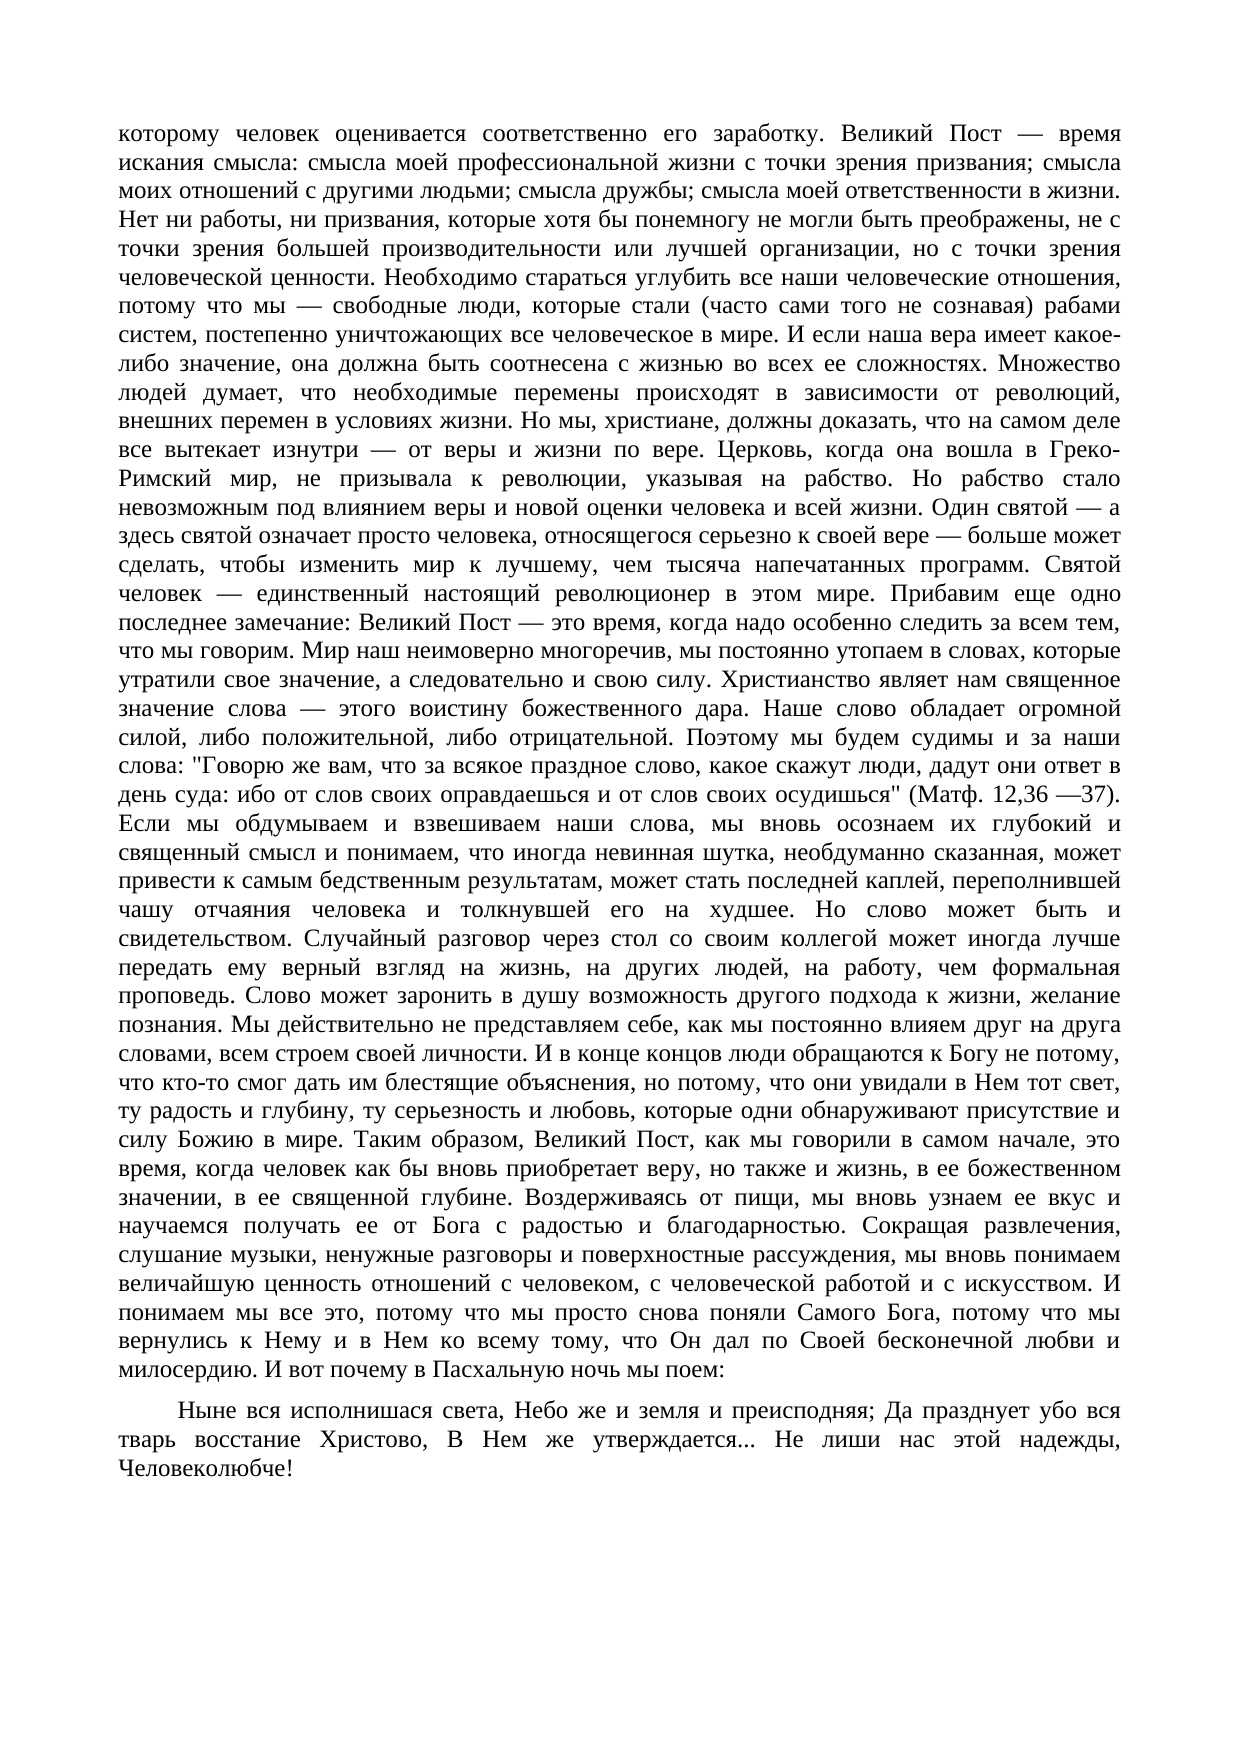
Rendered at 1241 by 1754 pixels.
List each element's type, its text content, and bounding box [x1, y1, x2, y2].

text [118, 118, 1122, 1383]
text Ныне вся исполнишася света, Небо же и земля и преисподняя; Да празднует убо вся тварь восстание Христово, В Нем же утверждается... Не лиши нас этой надежды, Человеколюбче! [118, 1396, 1122, 1482]
